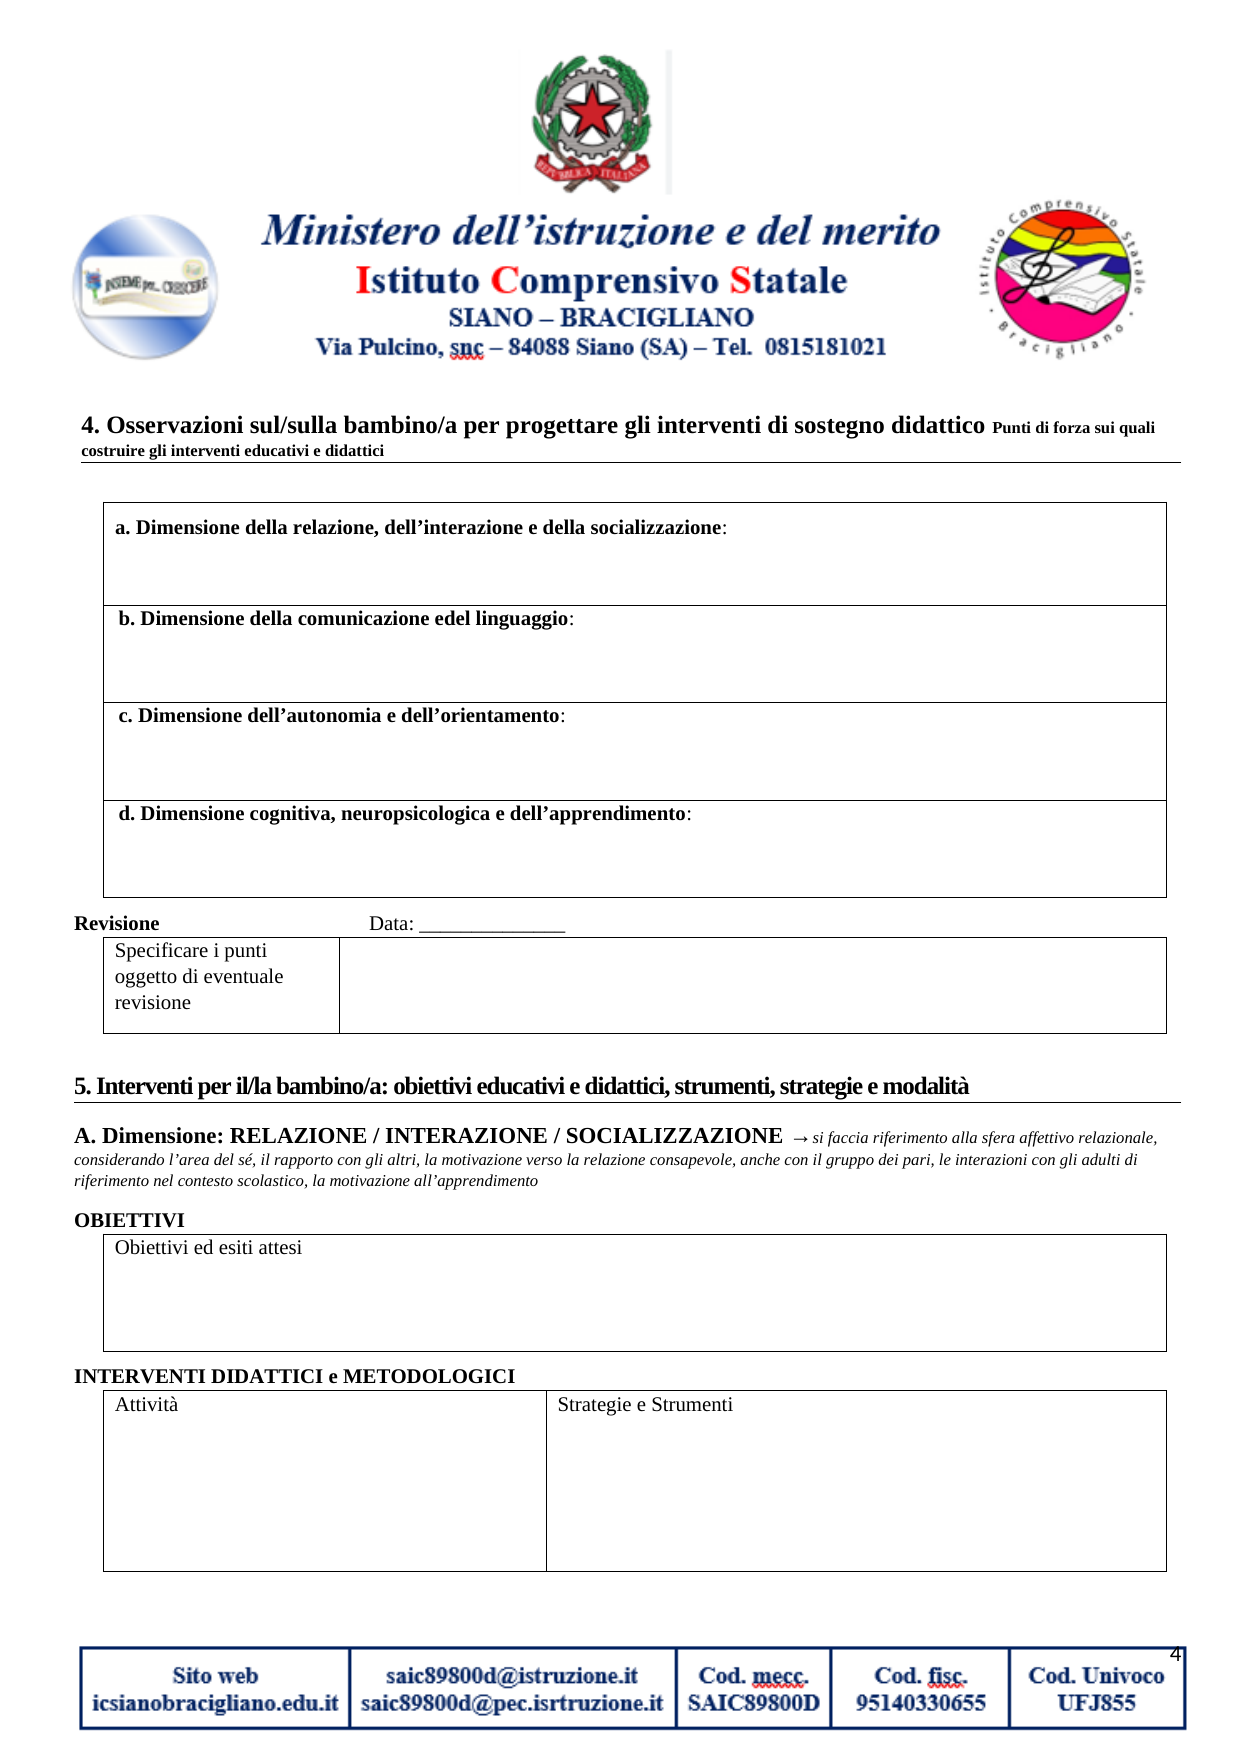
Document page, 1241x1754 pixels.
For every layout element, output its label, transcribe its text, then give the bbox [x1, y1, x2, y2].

table_cell c. Dimensione dell’autonomia e dell’orientamento: [104, 703, 1166, 800]
table_header Obiettivi ed esiti attesi [104, 1235, 1166, 1351]
table_header Attività [104, 1391, 546, 1571]
subtitle 5. Interventi per il/la bambino/a: obiettivi educativi e didattici, strumenti, strategie e modalità [74, 1071, 1181, 1102]
table_header Strategie e Strumenti [547, 1391, 1166, 1571]
text INTERVENTI DIDATTICI e METODOLOGICI [74, 1364, 1181, 1388]
picture [63, 34, 1163, 379]
text A. Dimensione: RELAZIONE / INTERAZIONE / SOCIALIZZAZIONE →si faccia riferimento alla sfera affettivo relazionale, considerando l’area del sé, il rapporto con gli altri, la motivazione verso la relazione consapevole, anche con il gruppo dei pari, le interazioni con gli adulti di riferimento nel contesto scolastico, la motivazione all’apprendimento [74, 1122, 1181, 1189]
text Revisione Data: ______________ [74, 911, 1181, 935]
table_cell d. Dimensione cognitiva, neuropsicologica e dell’apprendimento: [104, 801, 1166, 897]
table_header a. Dimensione della relazione, dell’interazione e della socializzazione: [104, 503, 1166, 604]
picture [45, 1627, 1213, 1754]
subtitle 4. Osservazioni sul/sulla bambino/a per progettare gli interventi di sostegno didattico Punti di forza sui quali costruire gli interventi educativi e didattici [81, 410, 1181, 462]
table_header [340, 938, 1166, 1032]
table_header Specificare i punti oggetto di eventuale revisione [104, 938, 339, 1032]
text OBIETTIVI [74, 1208, 1181, 1232]
table_cell b. Dimensione della comunicazione edel linguaggio: [104, 606, 1166, 702]
